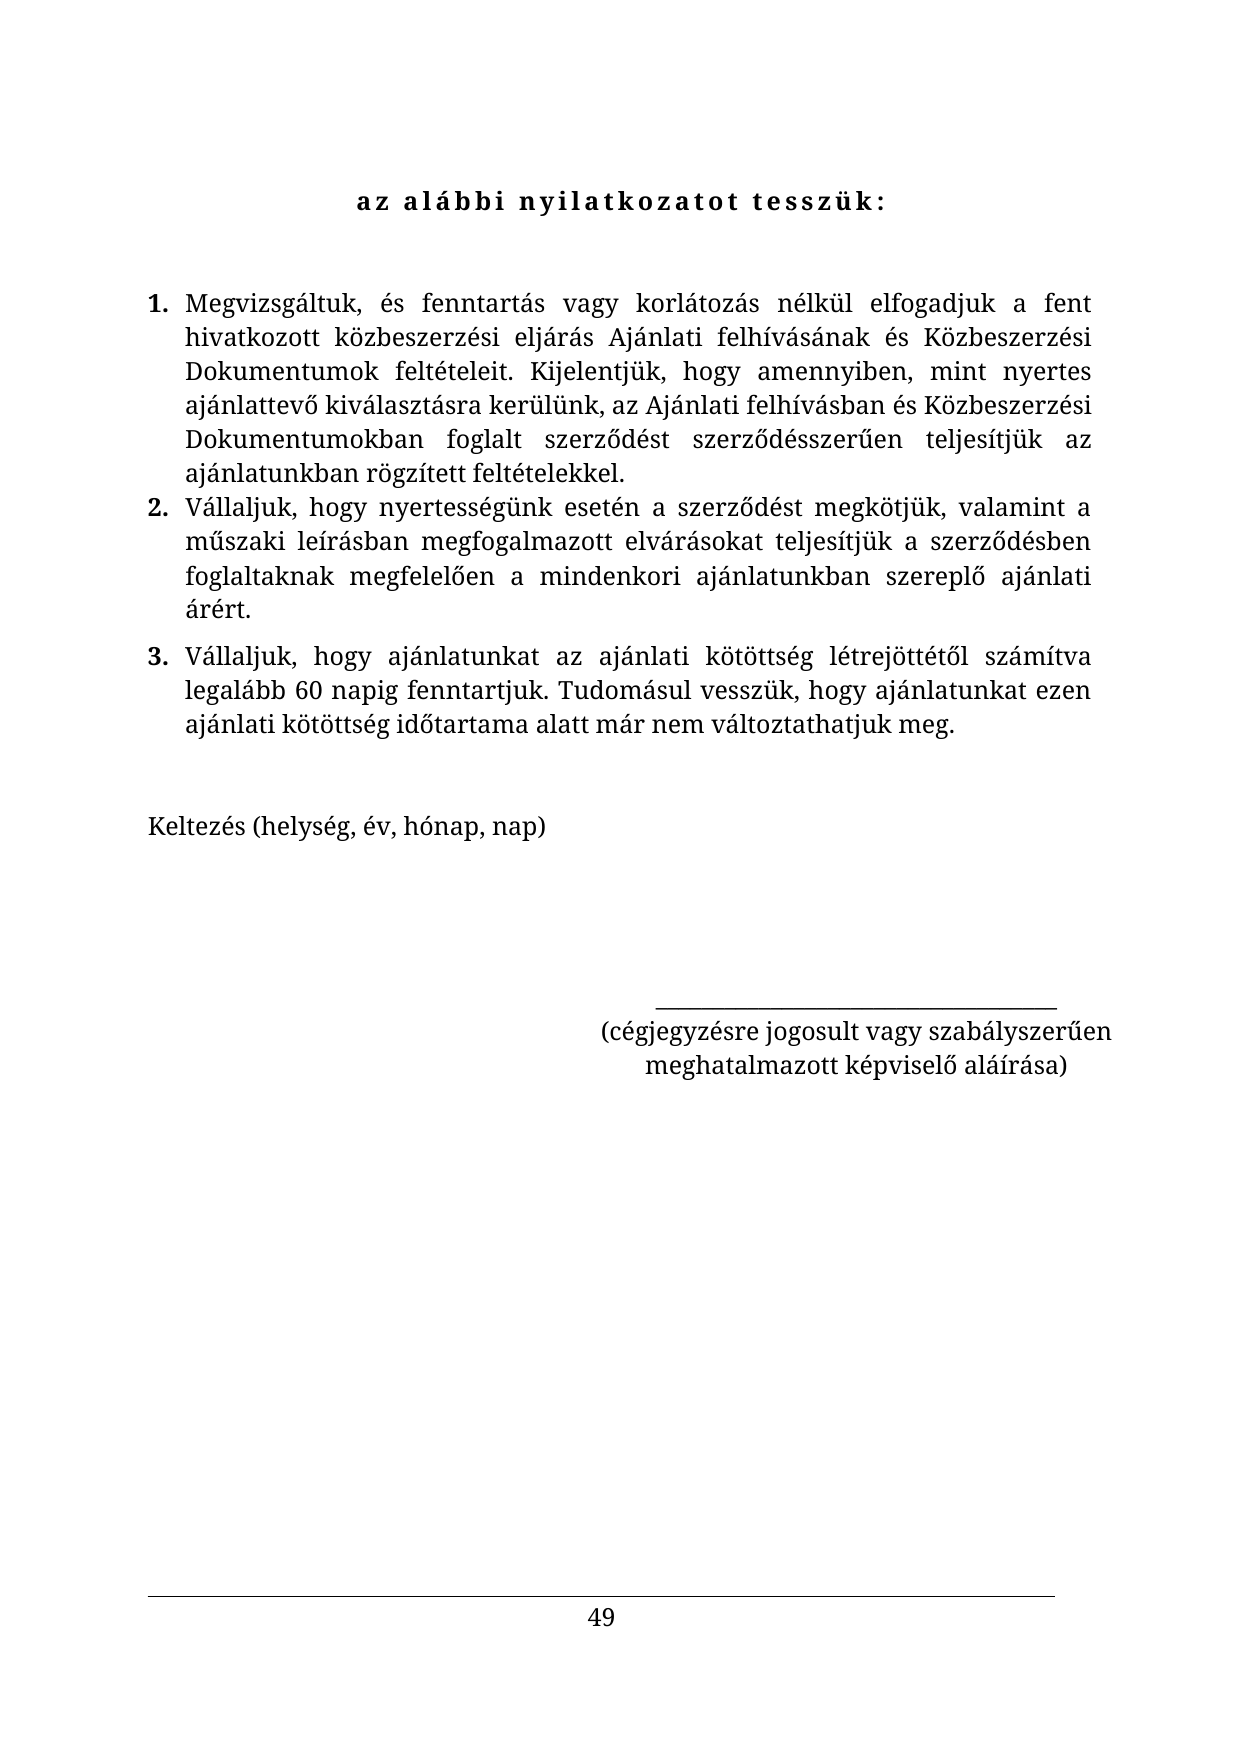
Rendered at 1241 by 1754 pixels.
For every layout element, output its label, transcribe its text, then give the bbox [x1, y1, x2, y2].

list Vállaljuk, hogy nyertességünk esetén a szerződést megkötjük, valamint a műszaki leírásban megfogalmazott elvárásokat teljesítjük a szerződésben foglaltaknak megfelelően a mindenkori ajánlatunkban szereplő ajánlati árért. [148, 490, 1092, 626]
text (cégjegyzésre jogosult vagy szabályszerűen [148, 1013, 1092, 1047]
text az alábbi nyilatkozatot tesszük: [148, 183, 1092, 217]
text ___________________________________ [148, 979, 1092, 1013]
list Vállaljuk, hogy ajánlatunkat az ajánlati kötöttség létrejöttétől számítva legalább 60 napig fenntartjuk. Tudomásul vesszük, hogy ajánlatunkat ezen ajánlati kötöttség időtartama alatt már nem változtathatjuk meg. [148, 639, 1092, 741]
text Keltezés (helység, év, hónap, nap) [148, 809, 1092, 843]
text meghatalmazott képviselő aláírása) [148, 1047, 1092, 1082]
list Megvizsgáltuk, és fenntartás vagy korlátozás nélkül elfogadjuk a fent hivatkozott közbeszerzési eljárás Ajánlati felhívásának és Közbeszerzési Dokumentumok feltételeit. Kijelentjük, hogy amennyiben, mint nyertes ajánlattevő kiválasztásra kerülünk, az Ajánlati felhívásban és Közbeszerzési Dokumentumokban foglalt szerződést szerződésszerűen teljesítjük az ajánlatunkban rögzített feltételekkel. [148, 286, 1092, 490]
